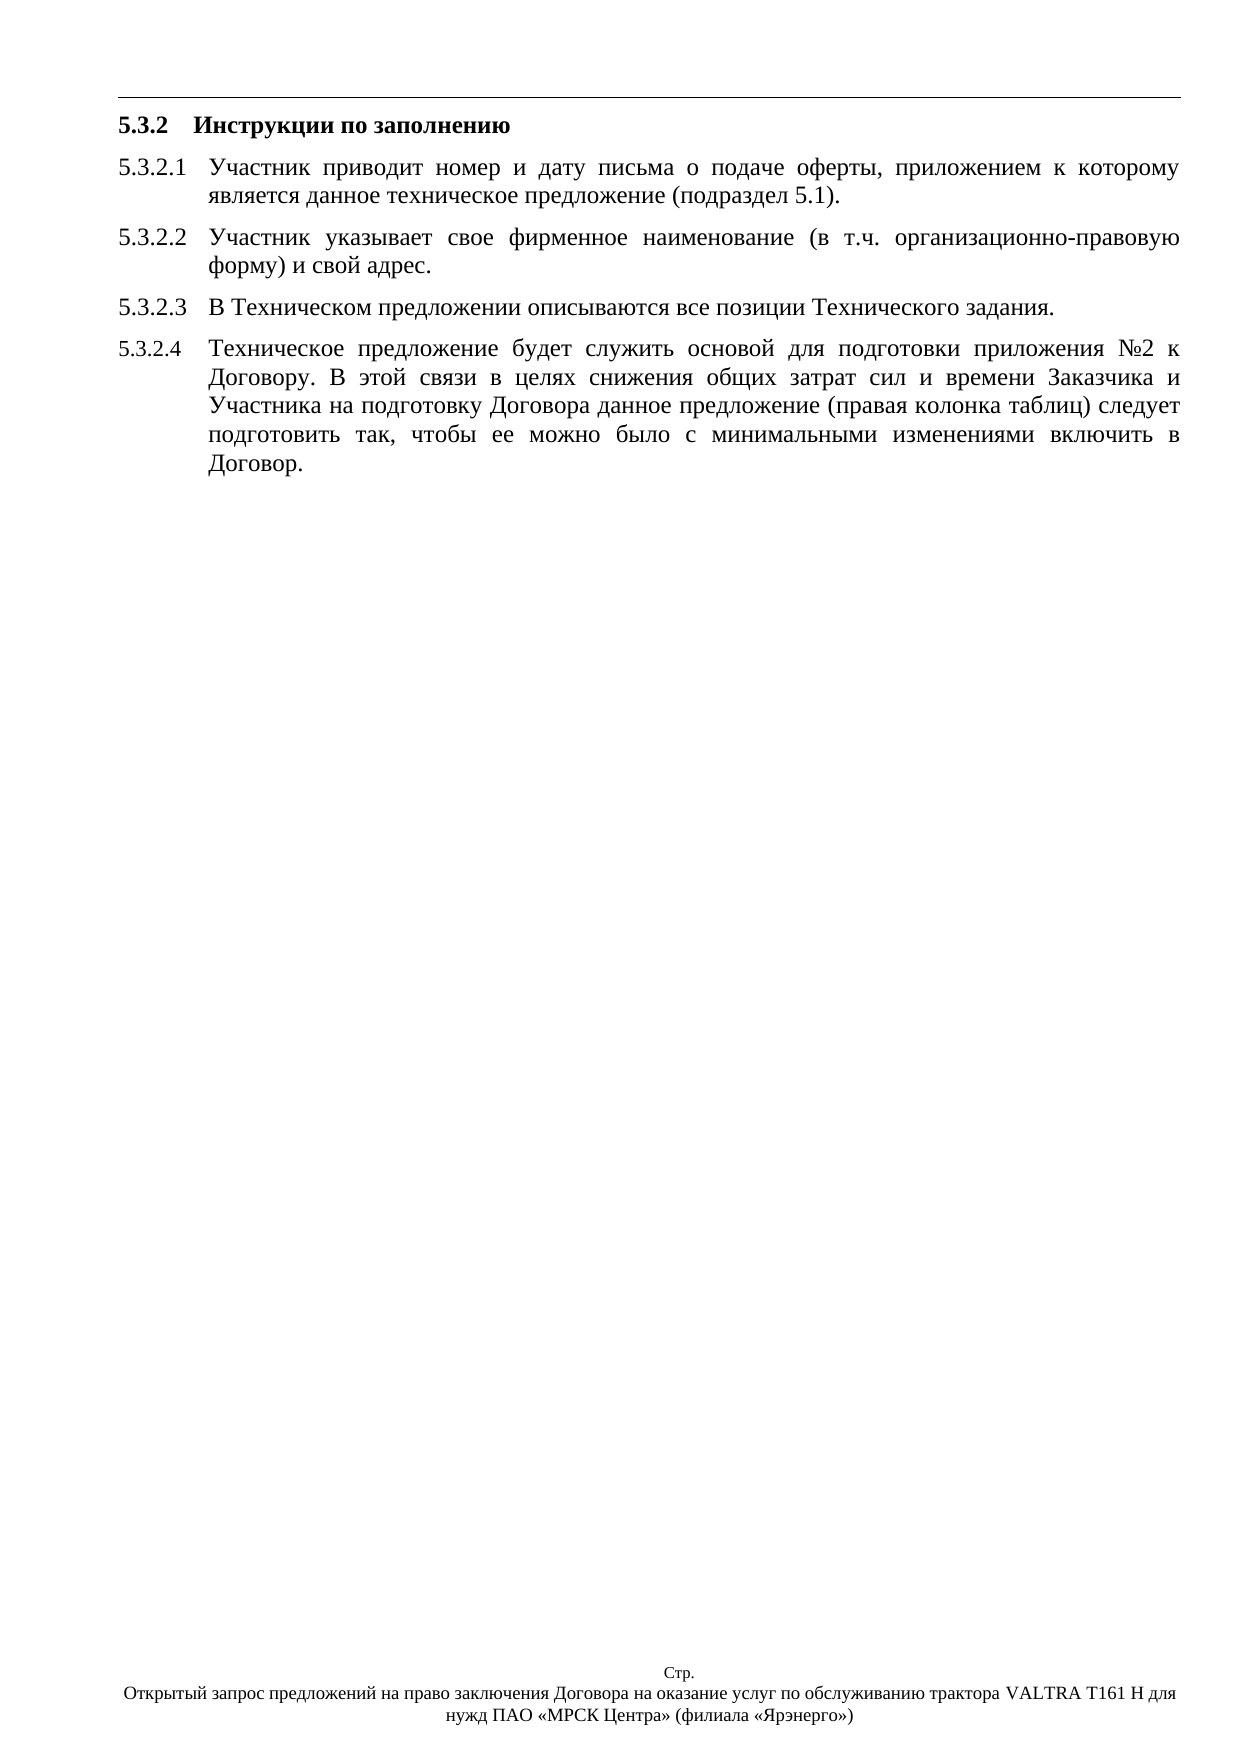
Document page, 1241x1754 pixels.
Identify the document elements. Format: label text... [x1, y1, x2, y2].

list В Техническом предложении описываются все позиции Технического задания. [118, 292, 1181, 321]
subtitle Инструкции по заполнению [118, 111, 1181, 139]
list Техническое предложение будет служить основой для подготовки приложения №2 к Договору. В этой связи в целях снижения общих затрат сил и времени Заказчика и Участника на подготовку Договора данное предложение (правая колонка таблиц) следует подготовить так, чтобы ее можно было с минимальными изменениями включить в Договор. [118, 333, 1181, 477]
list Участник приводит номер и дату письма о подаче оферты, приложением к которому является данное техническое предложение (подраздел 5.1). [118, 152, 1181, 209]
list Участник указывает свое фирменное наименование (в т.ч. организационно-правовую форму) и свой адрес. [118, 222, 1181, 279]
